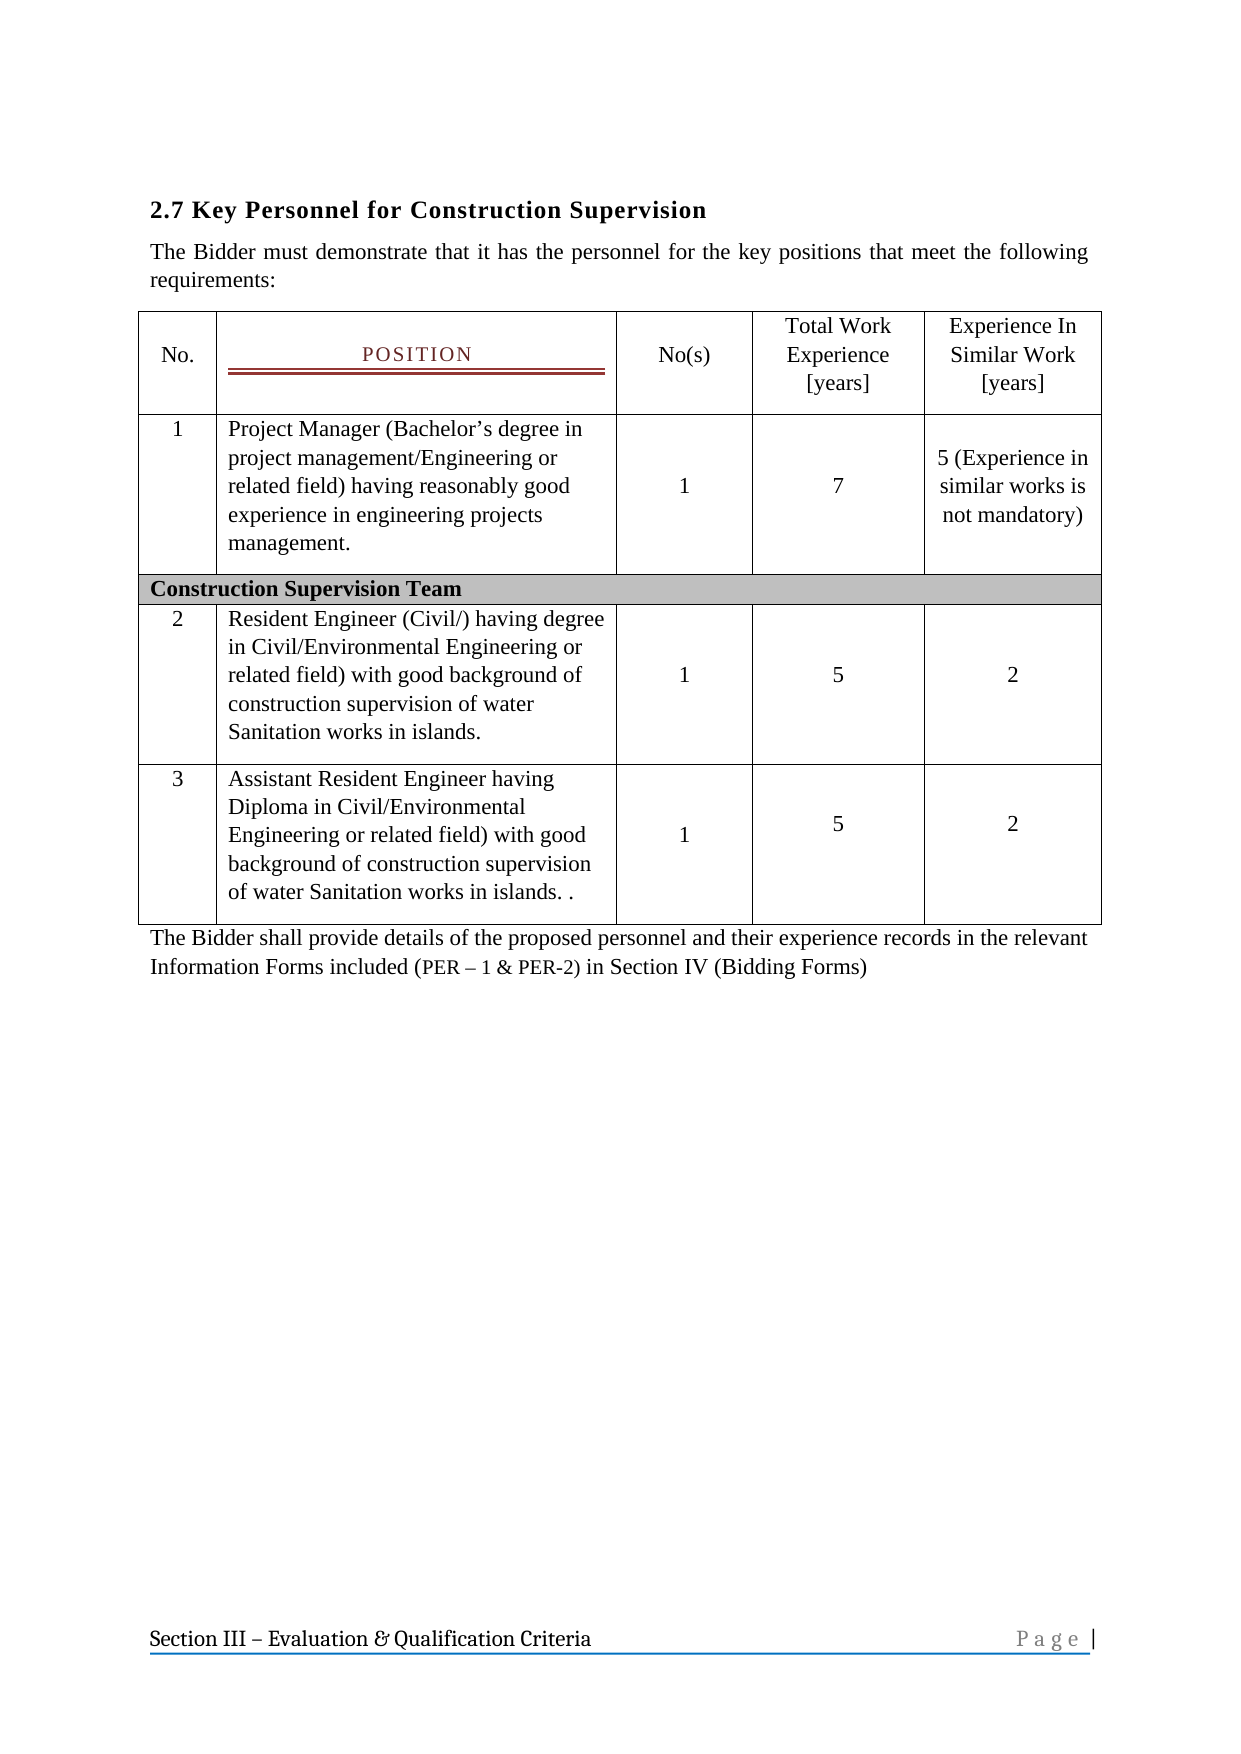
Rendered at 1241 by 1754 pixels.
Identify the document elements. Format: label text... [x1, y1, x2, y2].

table_cell 2 [925, 765, 1101, 923]
table_cell 5 [753, 765, 924, 923]
table_cell 3 [139, 765, 216, 923]
table_header Total Work Experience [years] [753, 312, 924, 414]
table_cell Assistant Resident Engineer having Diploma in Civil/Environmental Engineering or related field) with good background of construction supervision of water Sanitation works in islands. . [217, 765, 616, 923]
table_cell 1 [617, 605, 752, 763]
subtitle Key Personnel for Construction Supervision [150, 195, 1090, 224]
table_header No. [139, 312, 216, 414]
table_cell 1 [617, 765, 752, 923]
table_cell 1 [139, 415, 216, 574]
table_cell Construction Supervision Team [139, 575, 1101, 604]
table_header Experience In Similar Work [years] [925, 312, 1101, 414]
table_cell 1 [617, 415, 752, 574]
table_cell 2 [139, 605, 216, 763]
table_cell 2 [925, 605, 1101, 763]
table_cell Project Manager (Bachelor’s degree in project management/Engineering or related field) having reasonably good experience in engineering projects management. [217, 415, 616, 574]
table_header Position [217, 312, 616, 414]
text The Bidder shall provide details of the proposed personnel and their experience records in the relevant Information Forms included (PER – 1 & PER-2) in Section IV (Bidding Forms) [150, 925, 1090, 979]
table_cell 7 [753, 415, 924, 574]
text The Bidder must demonstrate that it has the personnel for the key positions that meet the following requirements: [150, 238, 1090, 292]
table_cell 5 [753, 605, 924, 763]
table_header No(s) [617, 312, 752, 414]
table_cell Resident Engineer (Civil/) having degree in Civil/Environmental Engineering or related field) with good background of construction supervision of water Sanitation works in islands. [217, 605, 616, 763]
table_cell 5 (Experience in similar works is not mandatory) [925, 415, 1101, 574]
